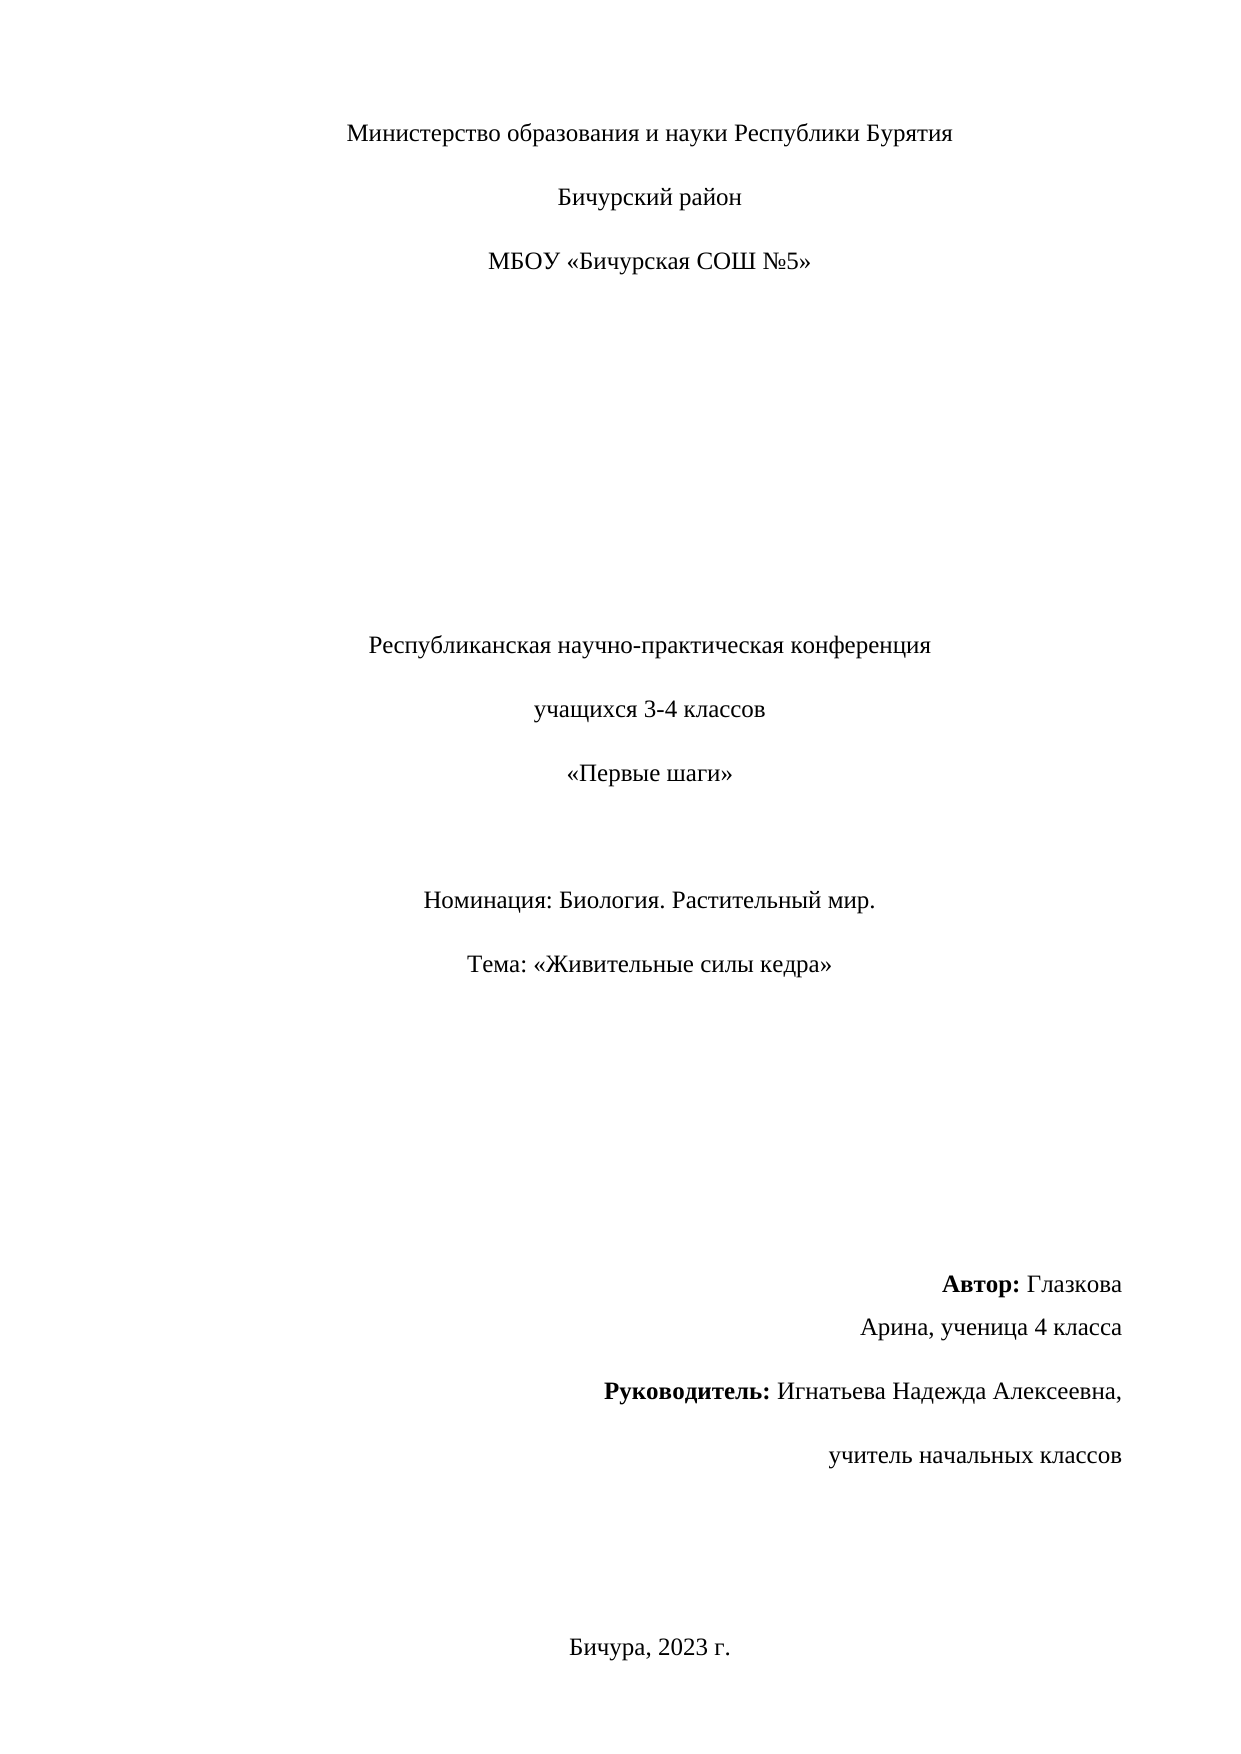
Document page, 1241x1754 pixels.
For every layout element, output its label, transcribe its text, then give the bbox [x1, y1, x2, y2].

text Руководитель: Игнатьева Надежда Алексеевна, [177, 1376, 1122, 1405]
text учитель начальных классов [177, 1440, 1122, 1469]
text МБОУ «Бичурская СОШ №5» [177, 246, 1122, 275]
text Министерство образования и науки Республики Бурятия [177, 118, 1122, 147]
text «Первые шаги» [177, 758, 1122, 786]
text учащихся 3-4 классов [177, 694, 1122, 722]
text Тема: «Живительные силы кедра» [177, 949, 1122, 978]
text Бичура, 2023 г. [177, 1632, 1122, 1660]
text Номинация: Биология. Растительный мир. [177, 886, 1122, 914]
text Республиканская научно-практическая конференция [177, 630, 1122, 658]
text Автор: Глазкова Арина, ученица 4 класса [177, 1269, 1122, 1341]
text Бичурский район [177, 182, 1122, 211]
